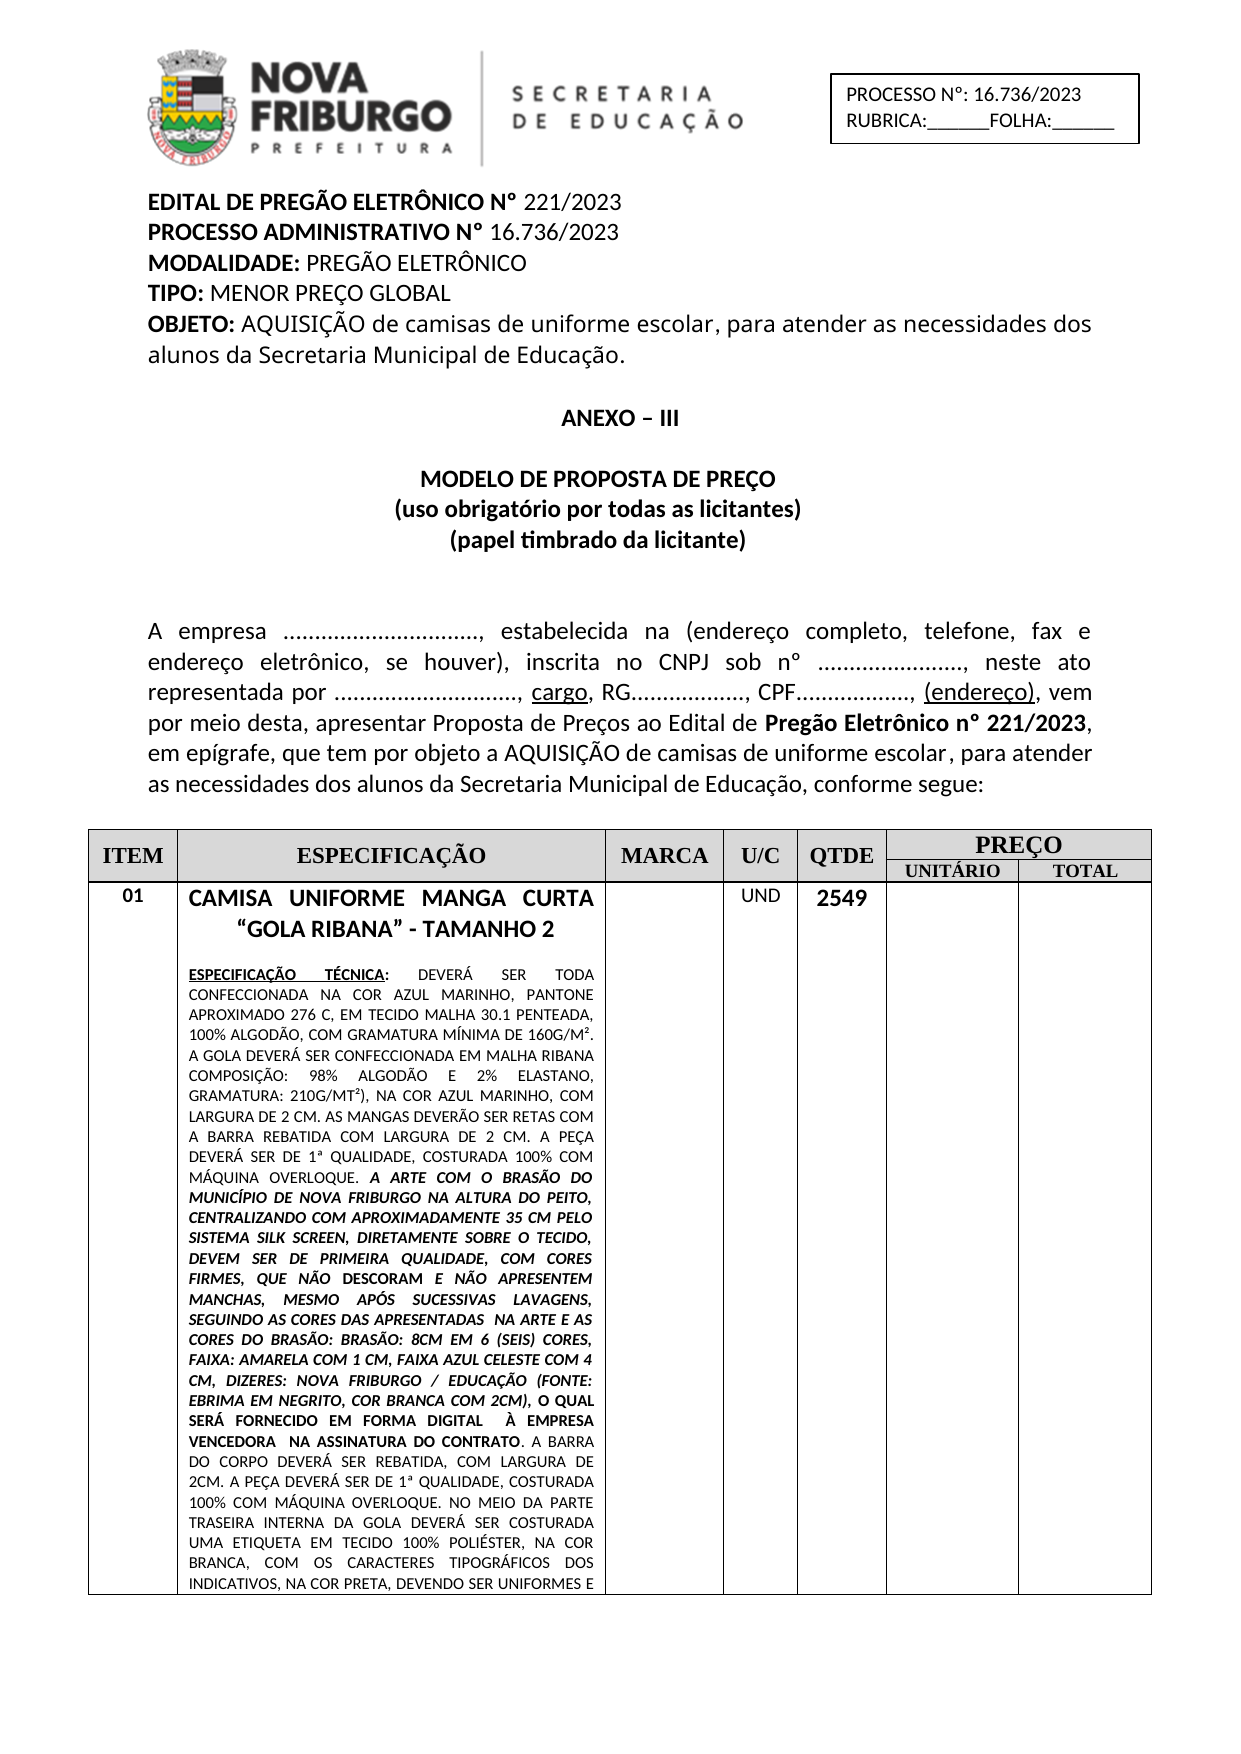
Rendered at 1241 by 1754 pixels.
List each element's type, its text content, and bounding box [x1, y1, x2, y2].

text EDITAL DE PREGÃO ELETRÔNICO Nº 221/2023 [148, 186, 1092, 216]
text ANEXO – III [148, 402, 1092, 432]
text (uso obrigatório por todas as licitantes) [103, 493, 1092, 524]
table_cell 2549 [798, 883, 886, 1593]
picture [140, 42, 751, 171]
table_header ESPECIFICAÇÃO [178, 830, 605, 881]
table_header QTDE [798, 830, 886, 881]
table_cell TOTAL [1019, 860, 1151, 881]
text MODALIDADE: PREGÃO ELETRÔNICO [148, 247, 1092, 277]
table_cell [606, 883, 723, 1593]
text OBJETO: AQUISIÇÃO de camisas de uniforme escolar, para atender as necessidades dos alunos da Secretaria Municipal de Educação. [148, 308, 1092, 370]
table_header MARCA [606, 830, 723, 881]
table_cell 01 [89, 883, 177, 1593]
table_cell [887, 883, 1018, 1593]
table_cell UND [724, 883, 797, 1593]
table_header U/C [724, 830, 797, 881]
text Modelo de proposta DE PREÇO [103, 463, 1092, 493]
text (papel timbrado da licitante) [103, 524, 1092, 554]
text TIPO: MENOR PREÇO GLOBAL [148, 277, 1092, 308]
text PROCESSO ADMINISTRATIVO Nº 16.736/2023 [148, 216, 1092, 247]
table_header PREÇO [887, 830, 1151, 859]
list A empresa ..............................., estabelecida na (endereço completo, telefone, fax e endereço eletrônico, se houver), inscrita no CNPJ sob nº ......................., neste ato representada por ............................., cargo, RG.................., CPF.................., (endereço), vem por meio desta, apresentar Proposta de Preços ao Edital de Pregão Eletrônico nº 221/2023, em epígrafe, que tem por objeto a AQUISIÇÃO de camisas de uniforme escolar, para atender as necessidades dos alunos da Secretaria Municipal de Educação, conforme segue: [148, 615, 1092, 798]
table_cell [1019, 883, 1151, 1593]
table_cell UNITÁRIO [887, 860, 1018, 881]
table_header ITEM [89, 830, 177, 881]
